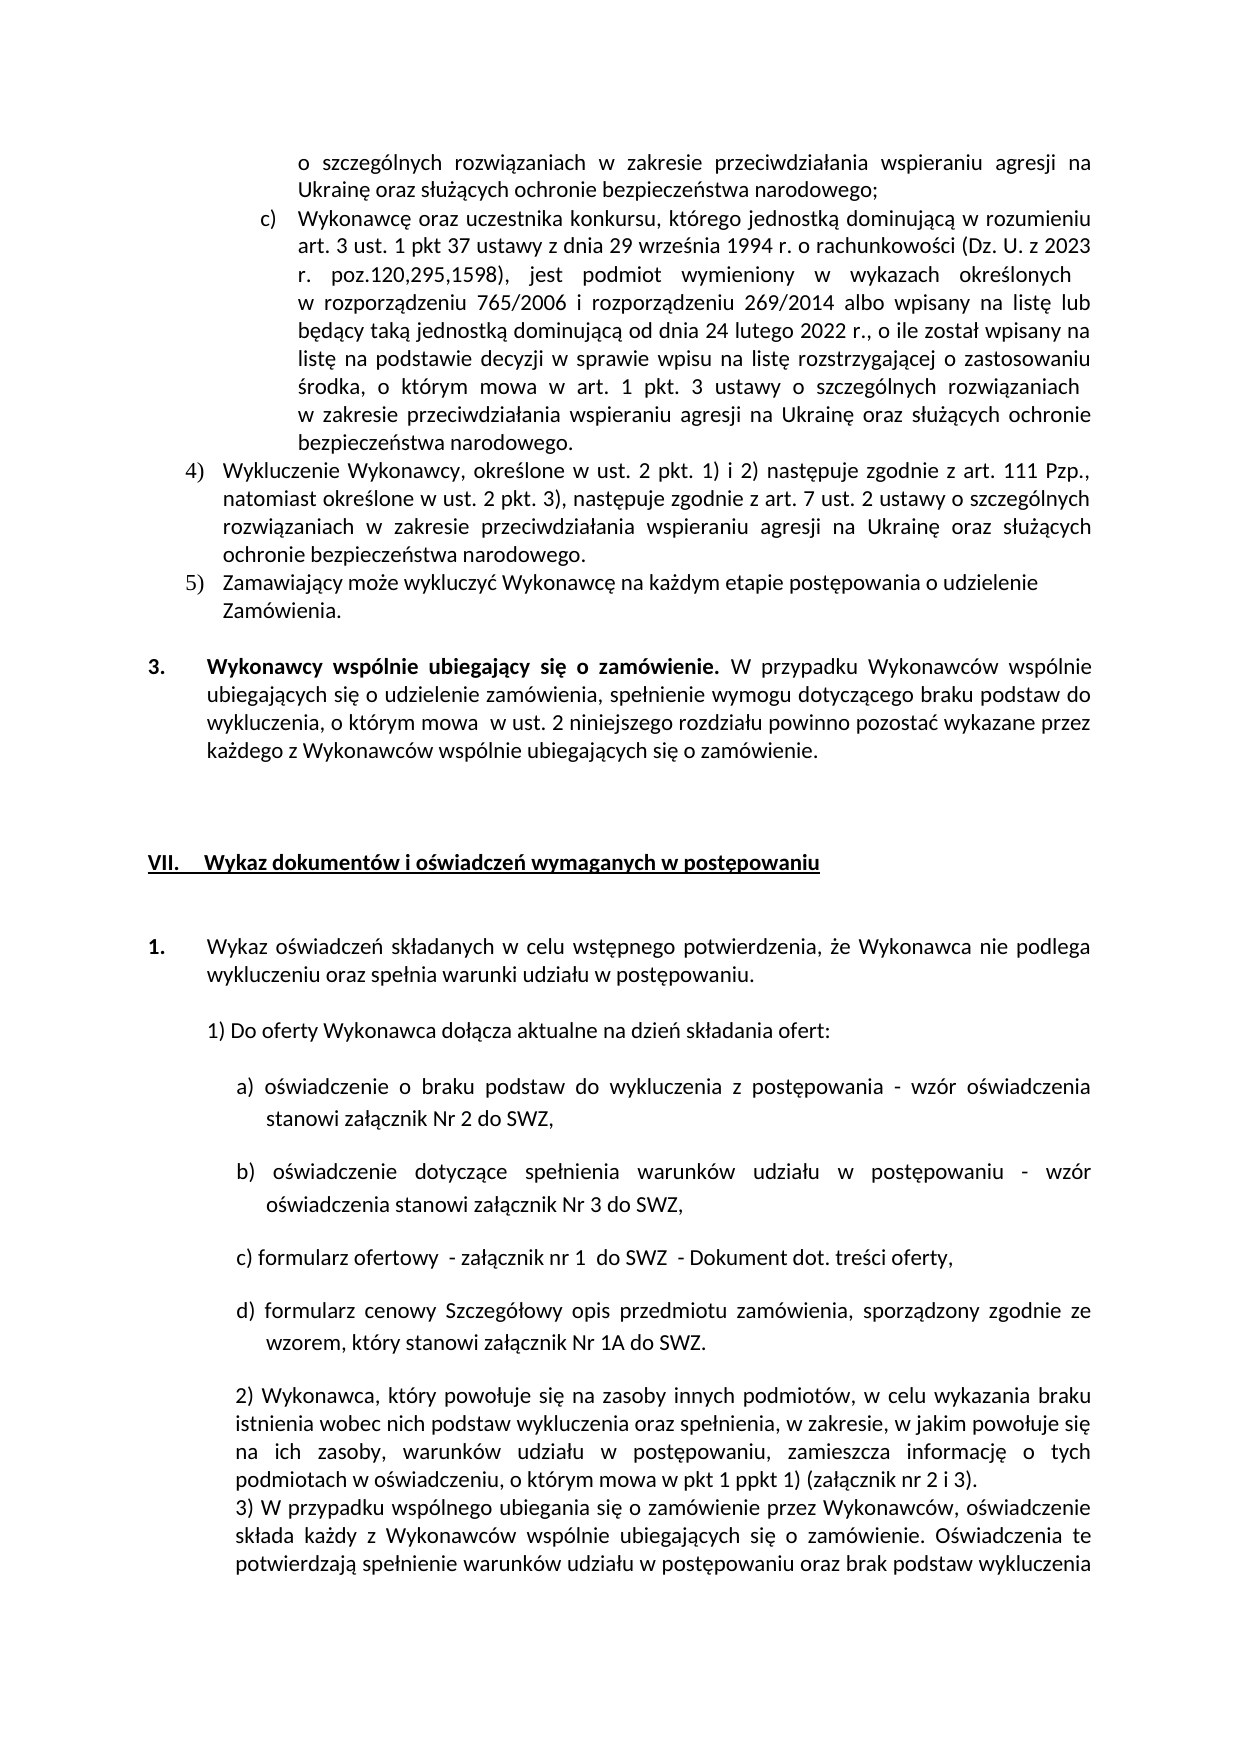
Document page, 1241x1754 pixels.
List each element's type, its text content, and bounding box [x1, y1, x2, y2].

list Wykluczenie Wykonawcy, określone w ust. 2 pkt. 1) i 2) następuje zgodnie z art. 111 Pzp., natomiast określone w ust. 2 pkt. 3), następuje zgodnie z art. 7 ust. 2 ustawy o szczególnych rozwiązaniach w zakresie przeciwdziałania wspieraniu agresji na Ukrainę oraz służących ochronie bezpieczeństwa narodowego. [185, 542, 1093, 654]
text b) oświadczenie dotyczące spełnienia warunków udziału w postępowaniu - wzór oświadczenia stanowi załącznik Nr 3 do SWZ, [236, 1244, 1093, 1304]
text 1) Do oferty Wykonawca dołącza aktualne na dzień składania ofert: [148, 1103, 1093, 1131]
text 1. Wykaz oświadczeń składanych w celu wstępnego potwierdzenia, że Wykonawca nie podlega wykluczeniu oraz spełnia warunki udziału w postępowaniu. [148, 1018, 1093, 1074]
text 3. Wykonawcy wspólnie ubiegający się o zamówienie. W przypadku Wykonawców wspólnie ubiegających się o udzielenie zamówienia, spełnienie wymogu dotyczącego braku podstaw do wykluczenia, o którym mowa w ust. 2 niniejszego rozdziału powinno pozostać wykazane przez każdego z Wykonawców wspólnie ubiegających się o zamówienie. [148, 738, 1093, 850]
text c) formularz ofertowy - załącznik nr 1 do SWZ - Dokument dot. treści oferty, [236, 1329, 1093, 1357]
text VII. Wykaz dokumentów i oświadczeń wymaganych w postępowaniu [148, 934, 1093, 962]
text a) oświadczenie o braku podstaw do wykluczenia z postępowania - wzór oświadczenia stanowi załącznik Nr 2 do SWZ, [236, 1159, 1093, 1219]
list Wykonawcę oraz uczestnika konkursu, którego jednostką dominującą w rozumieniu art. 3 ust. 1 pkt 37 ustawy z dnia 29 września 1994 r. o rachunkowości (Dz. U. z 2023 r. poz.120,295,1598), jest podmiot wymieniony w wykazach określonych w rozporządzeniu 765/2006 i rozporządzeniu 269/2014 albo wpisany na listę lub będący taką jednostką dominującą od dnia 24 lutego 2022 r., o ile został wpisany na listę na podstawie decyzji w sprawie wpisu na listę rozstrzygającej o zastosowaniu środka, o którym mowa w art. 1 pkt. 3 ustawy o szczególnych rozwiązaniach w zakresie przeciwdziałania wspieraniu agresji na Ukrainę oraz służących ochronie bezpieczeństwa narodowego. [260, 261, 1093, 513]
text d) formularz cenowy Szczegółowy opis przedmiotu zamówienia, sporządzony zgodnie ze wzorem, który stanowi załącznik Nr 1A do SWZ. [236, 1382, 1093, 1442]
text 2) Wykonawca, który powołuje się na zasoby innych podmiotów, w celu wykazania braku istnienia wobec nich podstaw wykluczenia oraz spełnienia, w zakresie, w jakim powołuje się na ich zasoby, warunków udziału w postępowaniu, zamieszcza informację o tych podmiotach w oświadczeniu, o którym mowa w pkt 1 ppkt 1) (załącznik nr 2 i 3). [235, 1467, 1093, 1579]
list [260, 148, 1093, 232]
list Zamawiający może wykluczyć Wykonawcę na każdym etapie postępowania o udzielenie [185, 654, 1093, 682]
text Zamówienia. [223, 682, 1093, 710]
